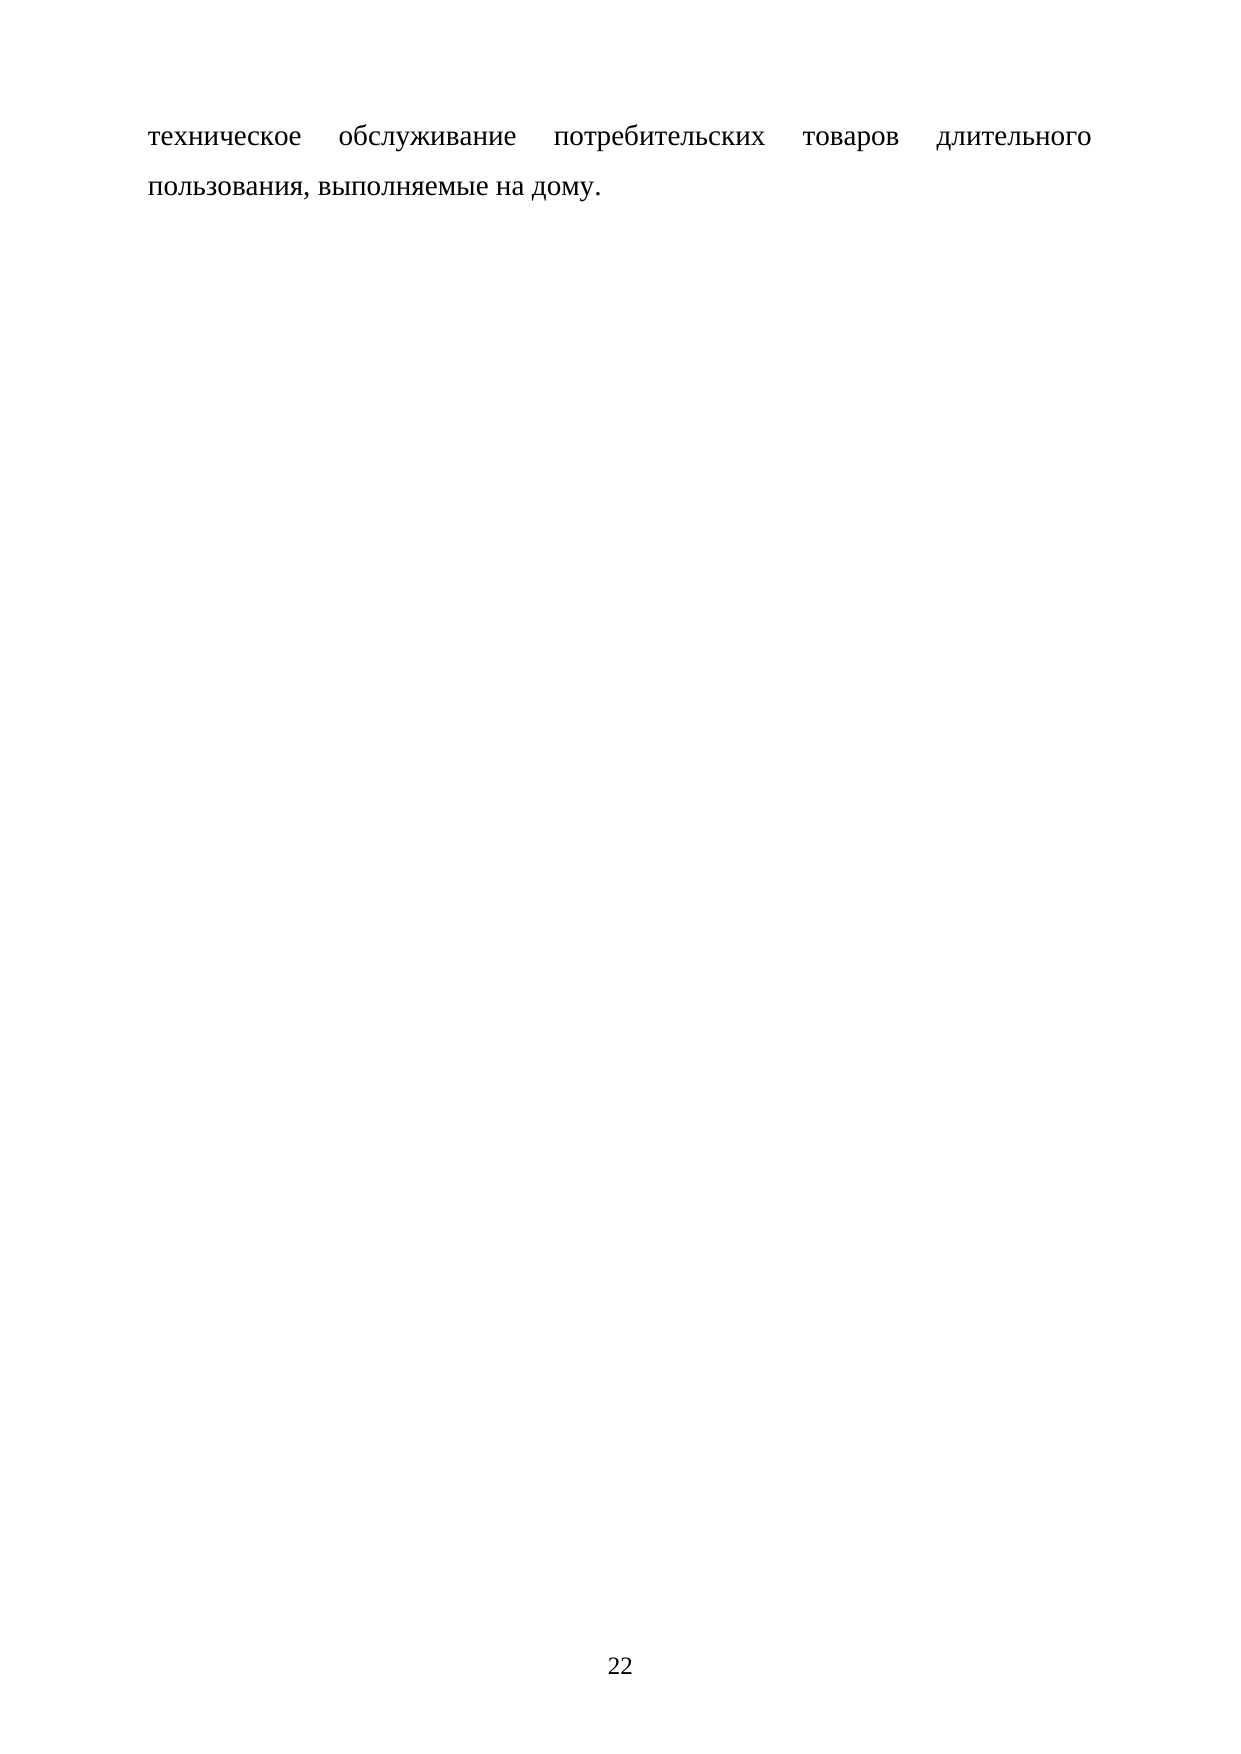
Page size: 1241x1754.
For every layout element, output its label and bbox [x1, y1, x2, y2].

text [148, 118, 1092, 202]
